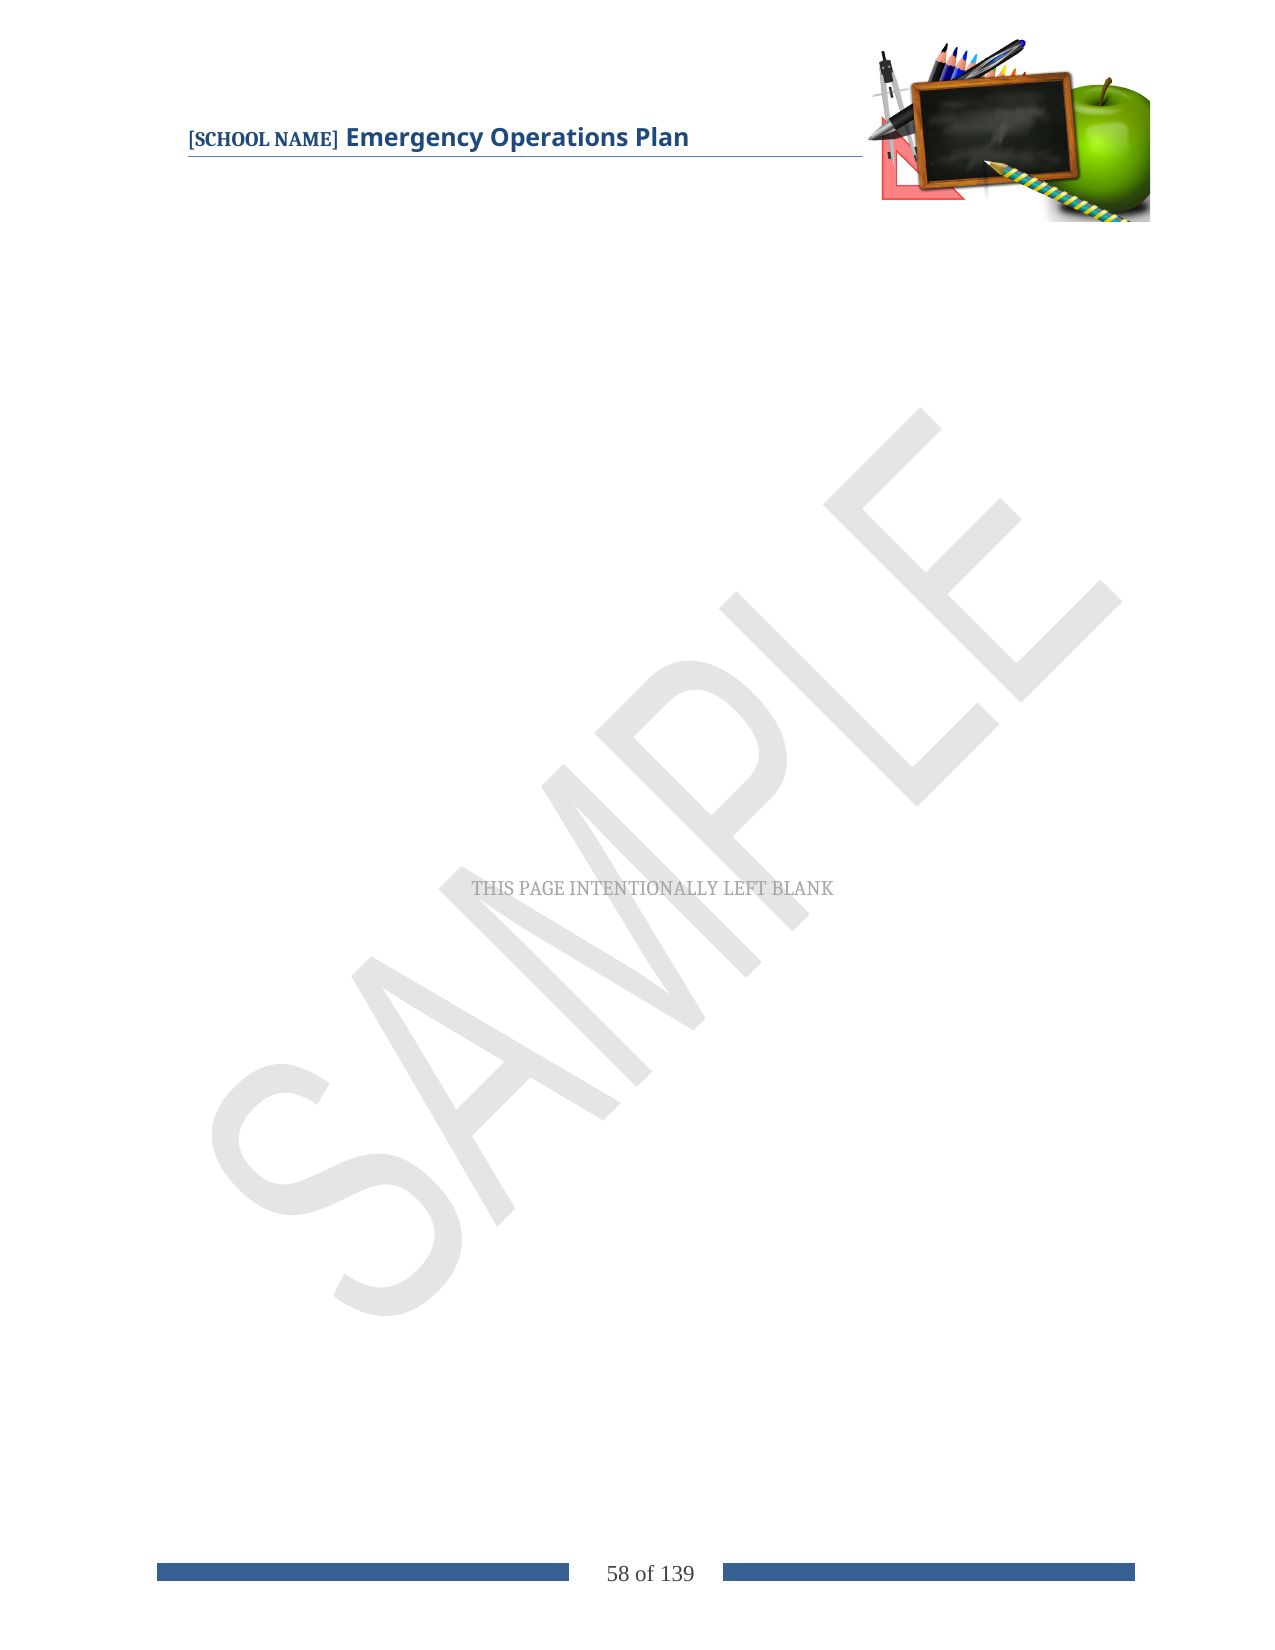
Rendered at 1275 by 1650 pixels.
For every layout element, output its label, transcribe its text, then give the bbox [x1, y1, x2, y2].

picture [862, 37, 1150, 221]
text THIS PAGE INTENTIONALLY LEFT BLANK [187, 877, 1117, 901]
